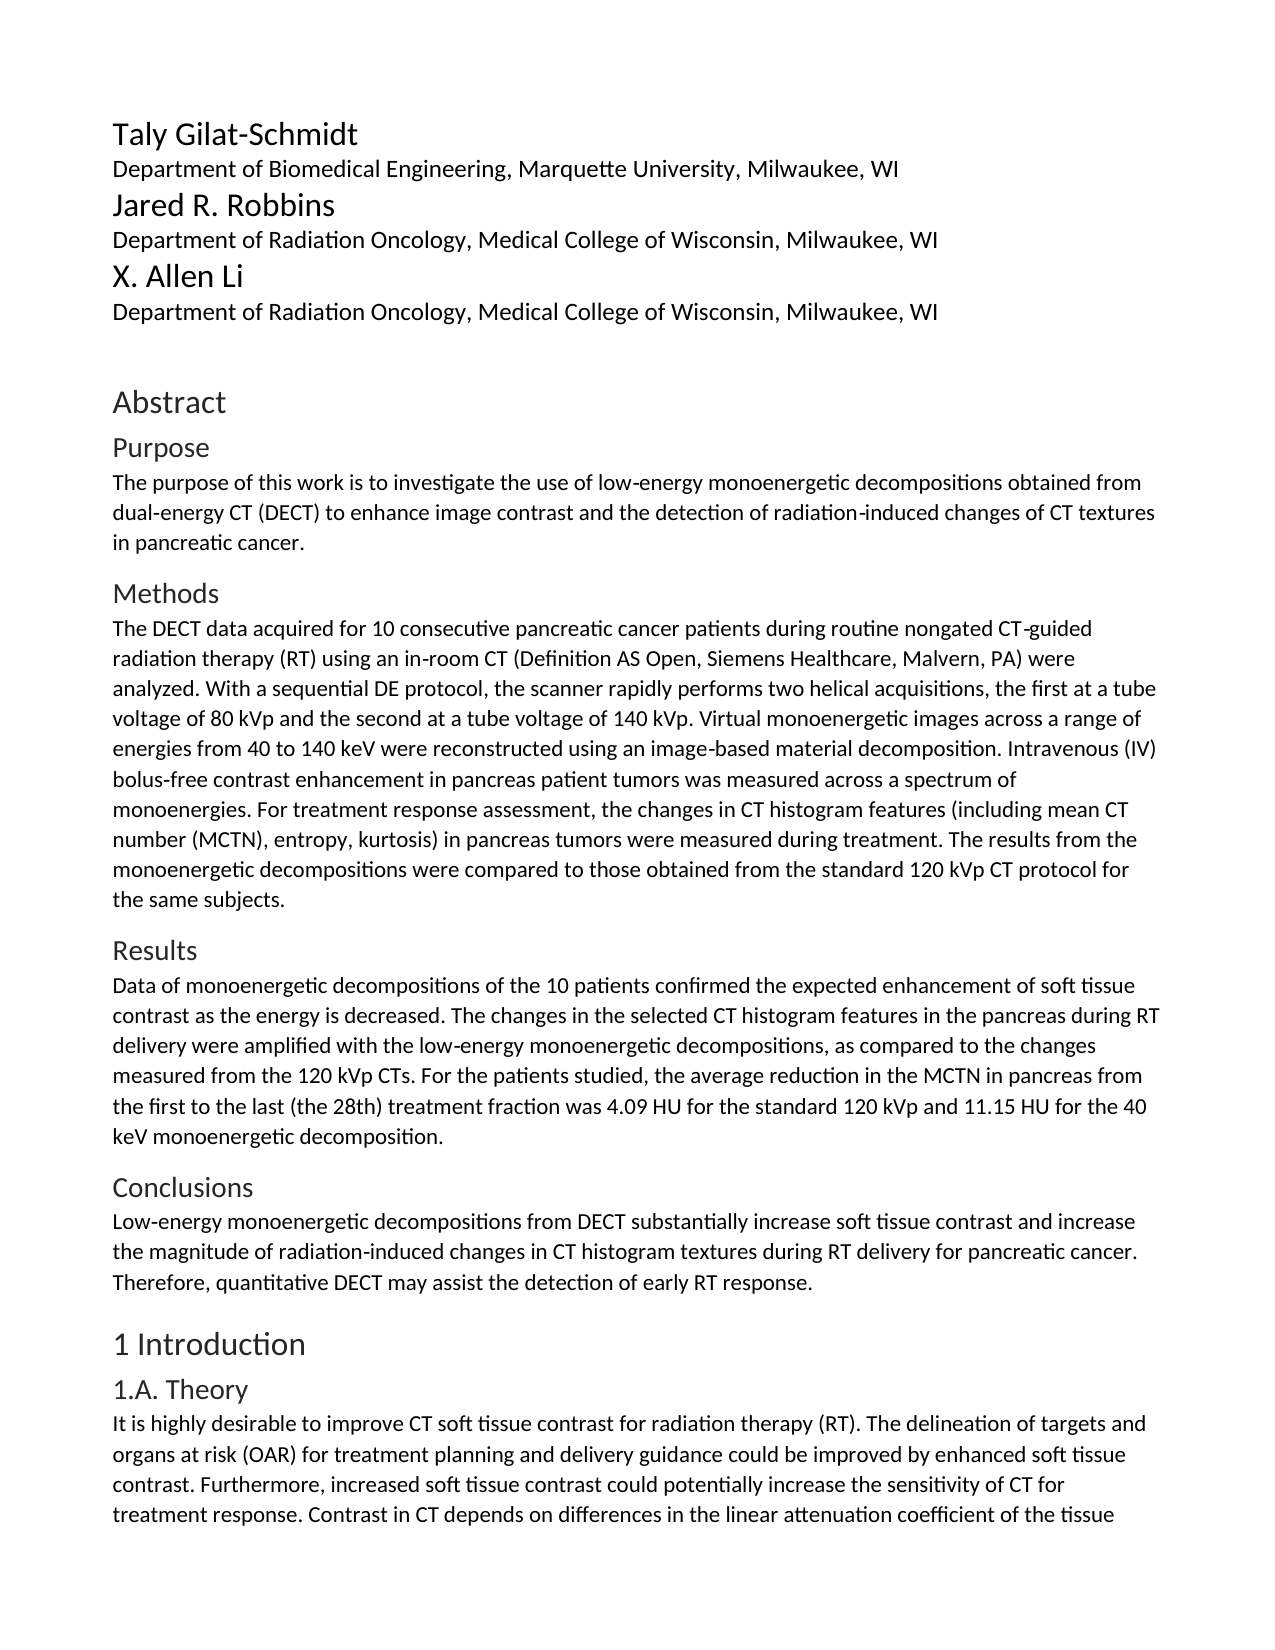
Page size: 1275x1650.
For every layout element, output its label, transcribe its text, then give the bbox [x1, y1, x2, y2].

subtitle Results [112, 932, 1162, 968]
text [112, 1409, 1162, 1528]
subtitle Conclusions [112, 1169, 1162, 1204]
text Data of monoenergetic decompositions of the 10 patients confirmed the expected enhancement of soft tissue contrast as the energy is decreased. The changes in the selected CT histogram features in the pancreas during RT delivery were amplified with the low‐energy monoenergetic decompositions, as compared to the changes measured from the 120 kVp CTs. For the patients studied, the average reduction in the MCTN in pancreas from the first to the last (the 28th) treatment fraction was 4.09 HU for the standard 120 kVp and 11.15 HU for the 40 keV monoenergetic decomposition. [112, 971, 1162, 1150]
text Low‐energy monoenergetic decompositions from DECT substantially increase soft tissue contrast and increase the magnitude of radiation‐induced changes in CT histogram textures during RT delivery for pancreatic cancer. Therefore, quantitative DECT may assist the detection of early RT response. [112, 1207, 1162, 1296]
text Jared R. Robbins [112, 184, 1162, 224]
text The purpose of this work is to investigate the use of low‐energy monoenergetic decompositions obtained from dual‐energy CT (DECT) to enhance image contrast and the detection of radiation‐induced changes of CT textures in pancreatic cancer. [112, 468, 1162, 556]
subtitle Purpose [112, 429, 1162, 465]
text Taly Gilat-Schmidt [112, 112, 1162, 153]
subtitle 1.A. Theory [112, 1371, 1162, 1407]
text X. Allen Li [112, 255, 1162, 296]
subtitle Methods [112, 575, 1162, 611]
text Department of Biomedical Engineering, Marquette University, Milwaukee, WI [112, 153, 1162, 184]
text Department of Radiation Oncology, Medical College of Wisconsin, Milwaukee, WI [112, 224, 1162, 255]
text The DECT data acquired for 10 consecutive pancreatic cancer patients during routine nongated CT‐guided radiation therapy (RT) using an in‐room CT (Definition AS Open, Siemens Healthcare, Malvern, PA) were analyzed. With a sequential DE protocol, the scanner rapidly performs two helical acquisitions, the first at a tube voltage of 80 kVp and the second at a tube voltage of 140 kVp. Virtual monoenergetic images across a range of energies from 40 to 140 keV were reconstructed using an image‐based material decomposition. Intravenous (IV) bolus‐free contrast enhancement in pancreas patient tumors was measured across a spectrum of monoenergies. For treatment response assessment, the changes in CT histogram features (including mean CT number (MCTN), entropy, kurtosis) in pancreas tumors were measured during treatment. The results from the monoenergetic decompositions were compared to those obtained from the standard 120 kVp CT protocol for the same subjects. [112, 614, 1162, 914]
subtitle Abstract [112, 381, 1162, 422]
text Department of Radiation Oncology, Medical College of Wisconsin, Milwaukee, WI [112, 296, 1162, 326]
subtitle 1 Introduction [112, 1323, 1162, 1364]
